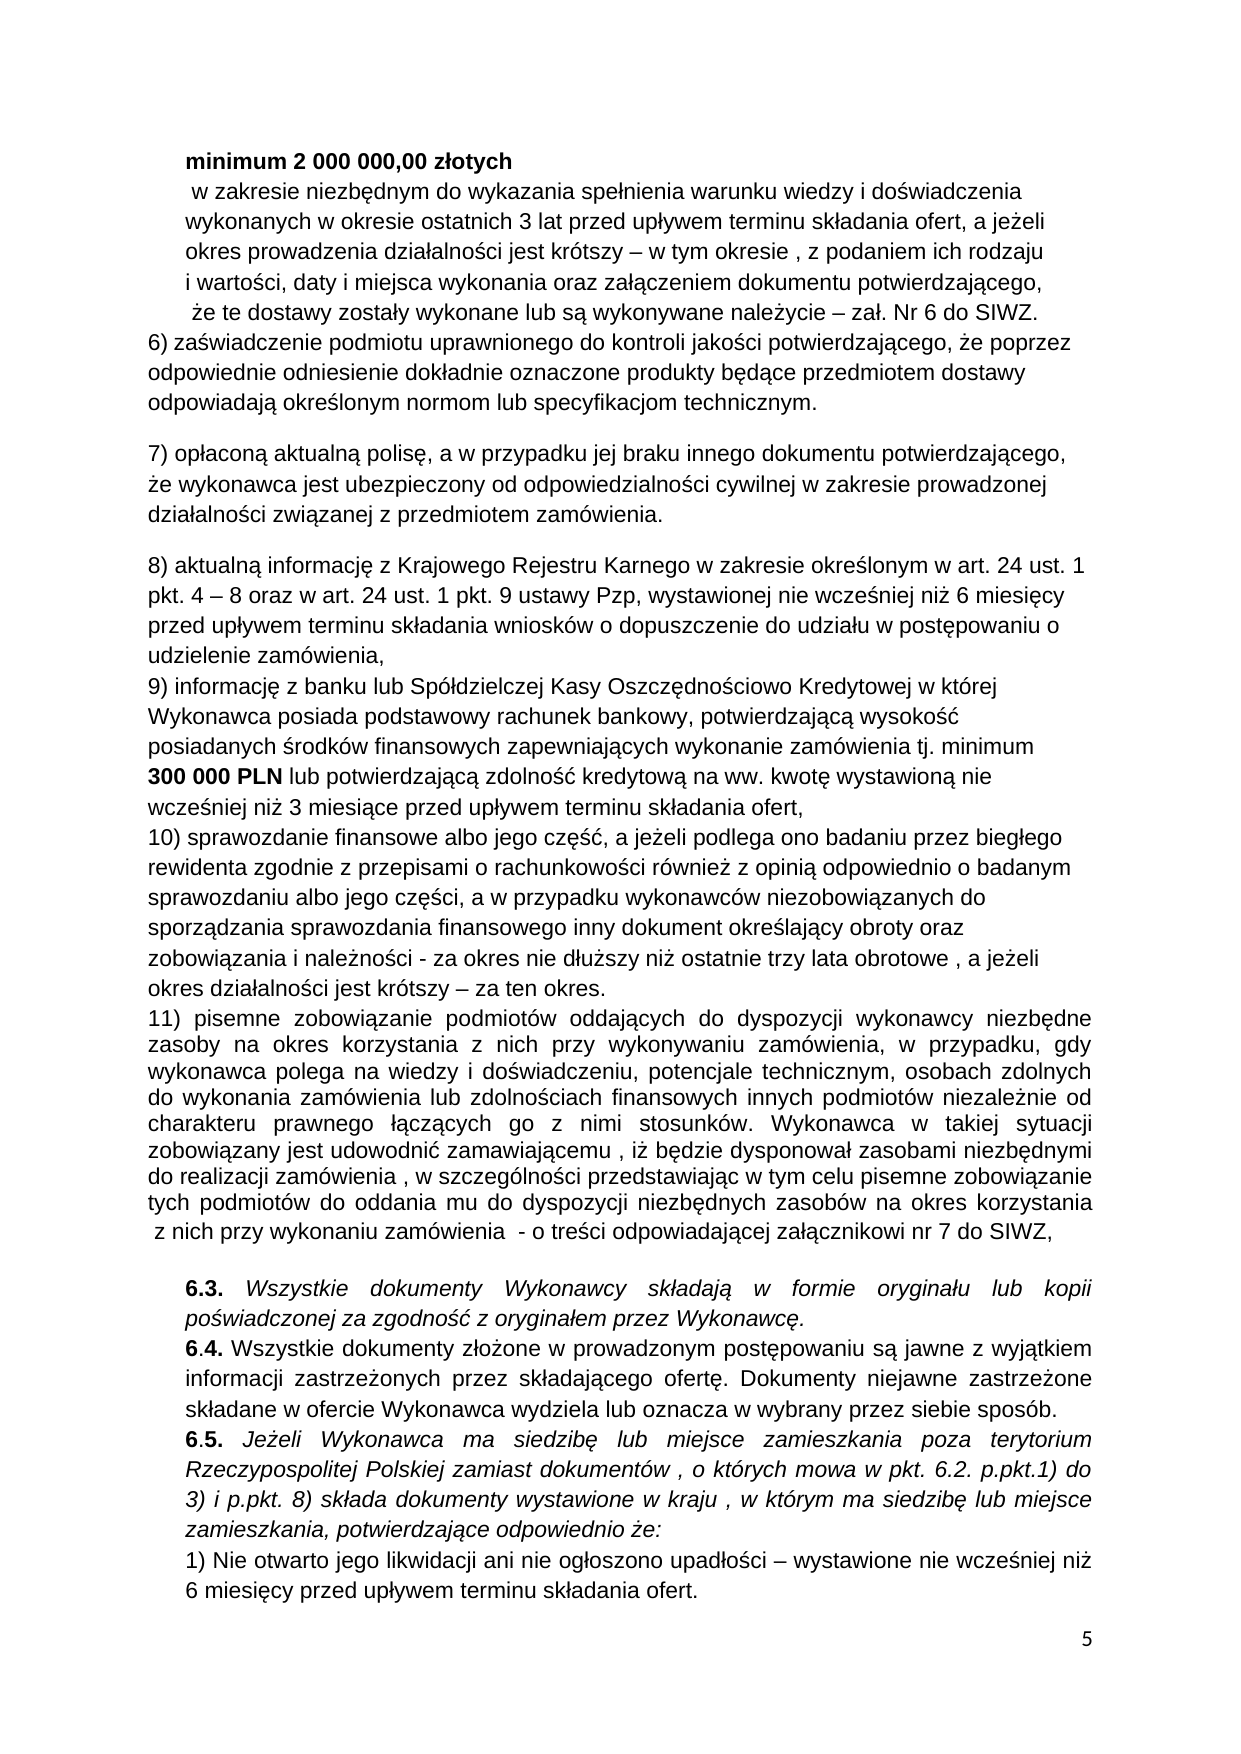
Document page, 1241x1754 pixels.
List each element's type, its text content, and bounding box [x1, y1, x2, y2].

text 6.3. Wszystkie dokumenty Wykonawcy składają w formie oryginału lub kopii poświadczonej za zgodność z oryginałem przez Wykonawcę. [185, 1275, 1093, 1331]
text 7) opłaconą aktualną polisę, a w przypadku jej braku innego dokumentu potwierdzającego, że wykonawca jest ubezpieczony od odpowiedzialności cywilnej w zakresie prowadzonej działalności związanej z przedmiotem zamówienia. [148, 440, 1093, 527]
text 8) aktualną informację z Krajowego Rejestru Karnego w zakresie określonym w art. 24 ust. 1 pkt. 4 – 8 oraz w art. 24 ust. 1 pkt. 9 ustawy Pzp, wystawionej nie wcześniej niż 6 miesięcy przed upływem terminu składania wniosków o dopuszczenie do udziału w postępowaniu o udzielenie zamówienia, [148, 552, 1093, 669]
text 6.5. Jeżeli Wykonawca ma siedzibę lub miejsce zamieszkania poza terytorium Rzeczypospolitej Polskiej zamiast dokumentów , o których mowa w pkt. 6.2. p.pkt.1) do 3) i p.pkt. 8) składa dokumenty wystawione w kraju , w którym ma siedzibę lub miejsce zamieszkania, potwierdzające odpowiednio że: [185, 1426, 1093, 1543]
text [185, 148, 1093, 325]
text 1) Nie otwarto jego likwidacji ani nie ogłoszono upadłości – wystawione nie wcześniej niż 6 miesięcy przed upływem terminu składania ofert. [185, 1547, 1093, 1603]
text 10) sprawozdanie finansowe albo jego część, a jeżeli podlega ono badaniu przez biegłego rewidenta zgodnie z przepisami o rachunkowości również z opinią odpowiednio o badanym sprawozdaniu albo jego części, a w przypadku wykonawców niezobowiązanych do sporządzania sprawozdania finansowego inny dokument określający obroty oraz zobowiązania i należności - za okres nie dłuższy niż ostatnie trzy lata obrotowe , a jeżeli okres działalności jest krótszy – za ten okres. [148, 824, 1093, 1001]
text 11) pisemne zobowiązanie podmiotów oddających do dyspozycji wykonawcy niezbędne zasoby na okres korzystania z nich przy wykonywaniu zamówienia, w przypadku, gdy wykonawca polega na wiedzy i doświadczeniu, potencjale technicznym, osobach zdolnych do wykonania zamówienia lub zdolnościach finansowych innych podmiotów niezależnie od charakteru prawnego łączących go z nimi stosunków. Wykonawca w takiej sytuacji zobowiązany jest udowodnić zamawiającemu , iż będzie dysponował zasobami niezbędnymi do realizacji zamówienia , w szczególności przedstawiając w tym celu pisemne zobowiązanie tych podmiotów do oddania mu do dyspozycji niezbędnych zasobów na okres korzystania z nich przy wykonaniu zamówienia - o treści odpowiadającej załącznikowi nr 7 do SIWZ, [148, 1005, 1093, 1244]
text 6.4. Wszystkie dokumenty złożone w prowadzonym postępowaniu są jawne z wyjątkiem informacji zastrzeżonych przez składającego ofertę. Dokumenty niejawne zastrzeżone składane w ofercie Wykonawca wydziela lub oznacza w wybrany przez siebie sposób. [185, 1335, 1093, 1422]
text 9) informację z banku lub Spółdzielczej Kasy Oszczędnościowo Kredytowej w której Wykonawca posiada podstawowy rachunek bankowy, potwierdzającą wysokość posiadanych środków finansowych zapewniających wykonanie zamówienia tj. minimum 300 000 PLN lub potwierdzającą zdolność kredytową na ww. kwotę wystawioną nie wcześniej niż 3 miesiące przed upływem terminu składania ofert, [148, 673, 1093, 820]
text 6) zaświadczenie podmiotu uprawnionego do kontroli jakości potwierdzającego, że poprzez odpowiednie odniesienie dokładnie oznaczone produkty będące przedmiotem dostawy odpowiadają określonym normom lub specyfikacjom technicznym. [148, 329, 1093, 416]
